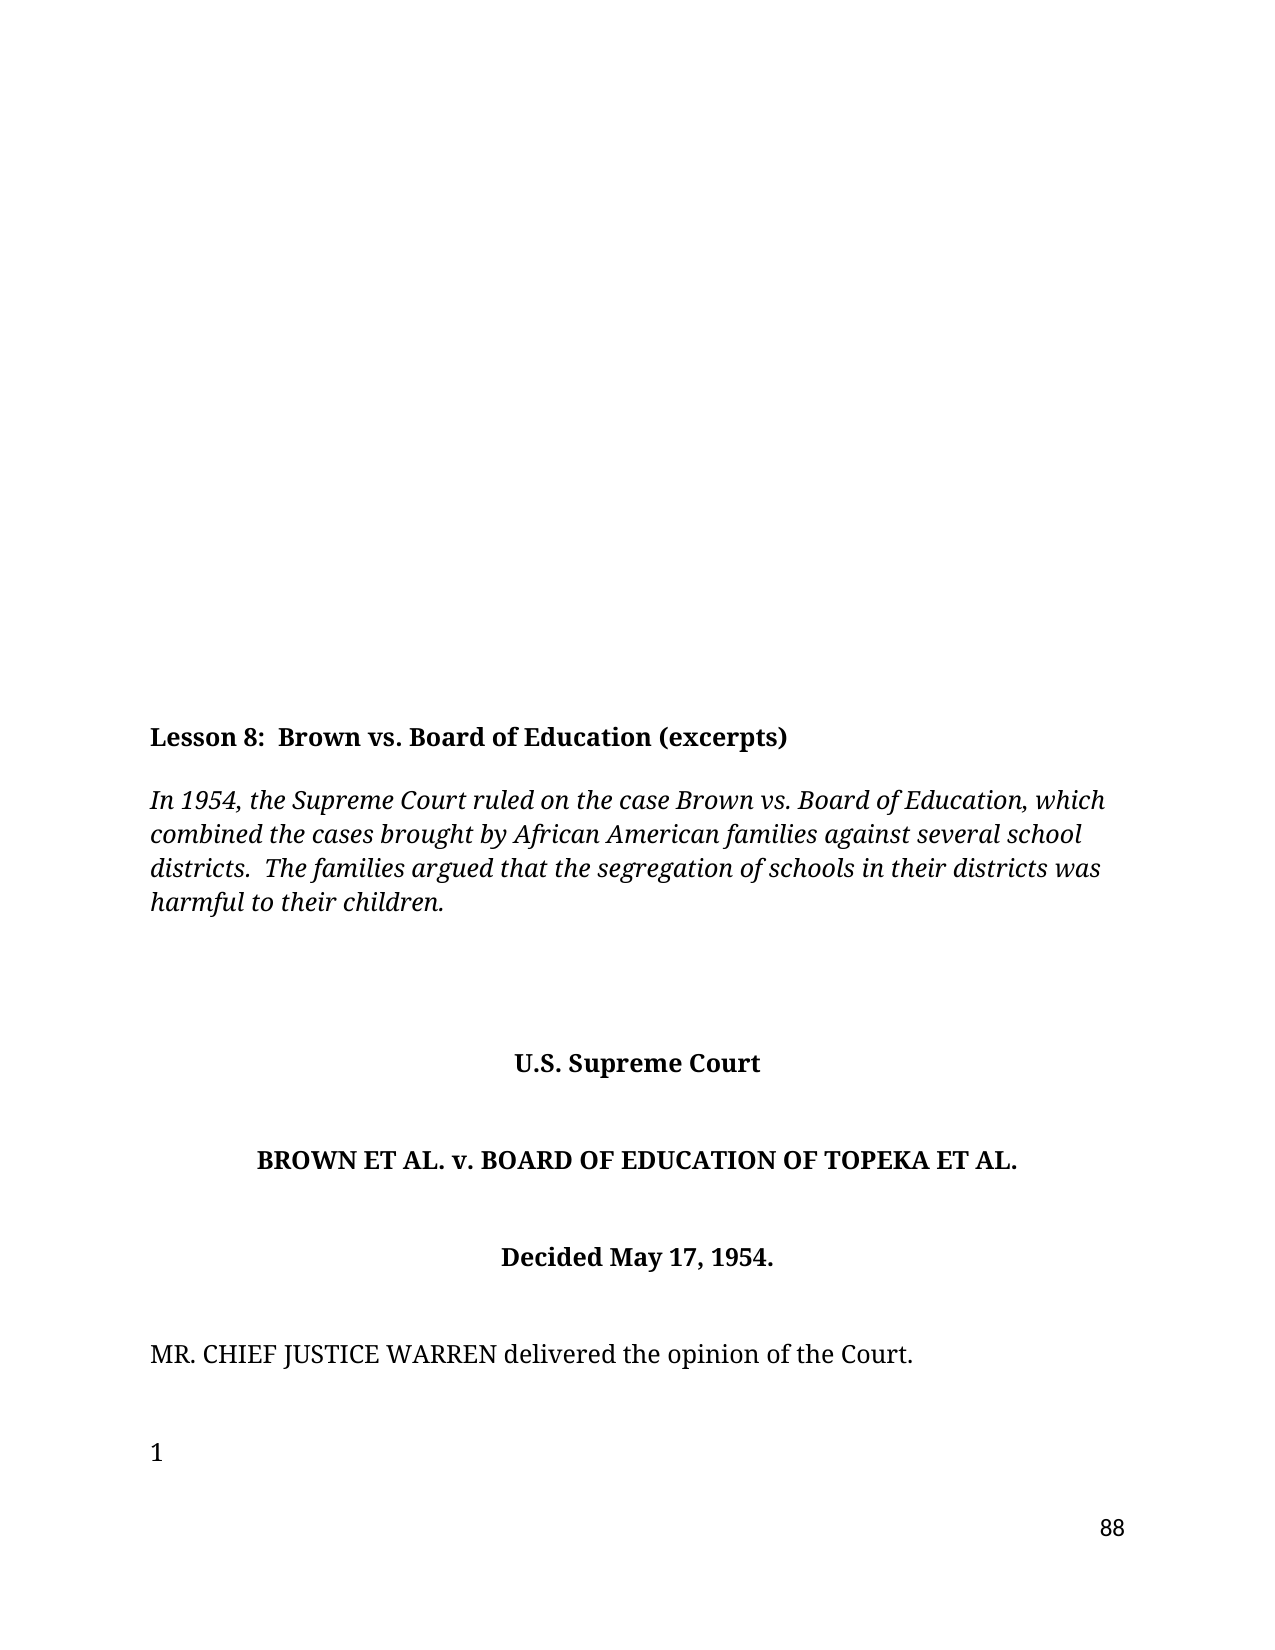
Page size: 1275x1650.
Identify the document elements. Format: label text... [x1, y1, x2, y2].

text Lesson 8: Brown vs. Board of Education (excerpts) [150, 719, 1125, 753]
text Decided May 17, 1954. [150, 1240, 1125, 1274]
text BROWN ET AL. v. BOARD OF EDUCATION OF TOPEKA ET AL. [150, 1142, 1125, 1177]
text In 1954, the Supreme Court ruled on the case Brown vs. Board of Education, which combined the cases brought by African American families against several school districts. The families argued that the segregation of schools in their districts was harmful to their children. [150, 782, 1125, 919]
text MR. CHIEF JUSTICE WARREN delivered the opinion of the Court. [150, 1337, 1125, 1371]
text U.S. Supreme Court [150, 1045, 1125, 1079]
text 1 [150, 1434, 1125, 1468]
